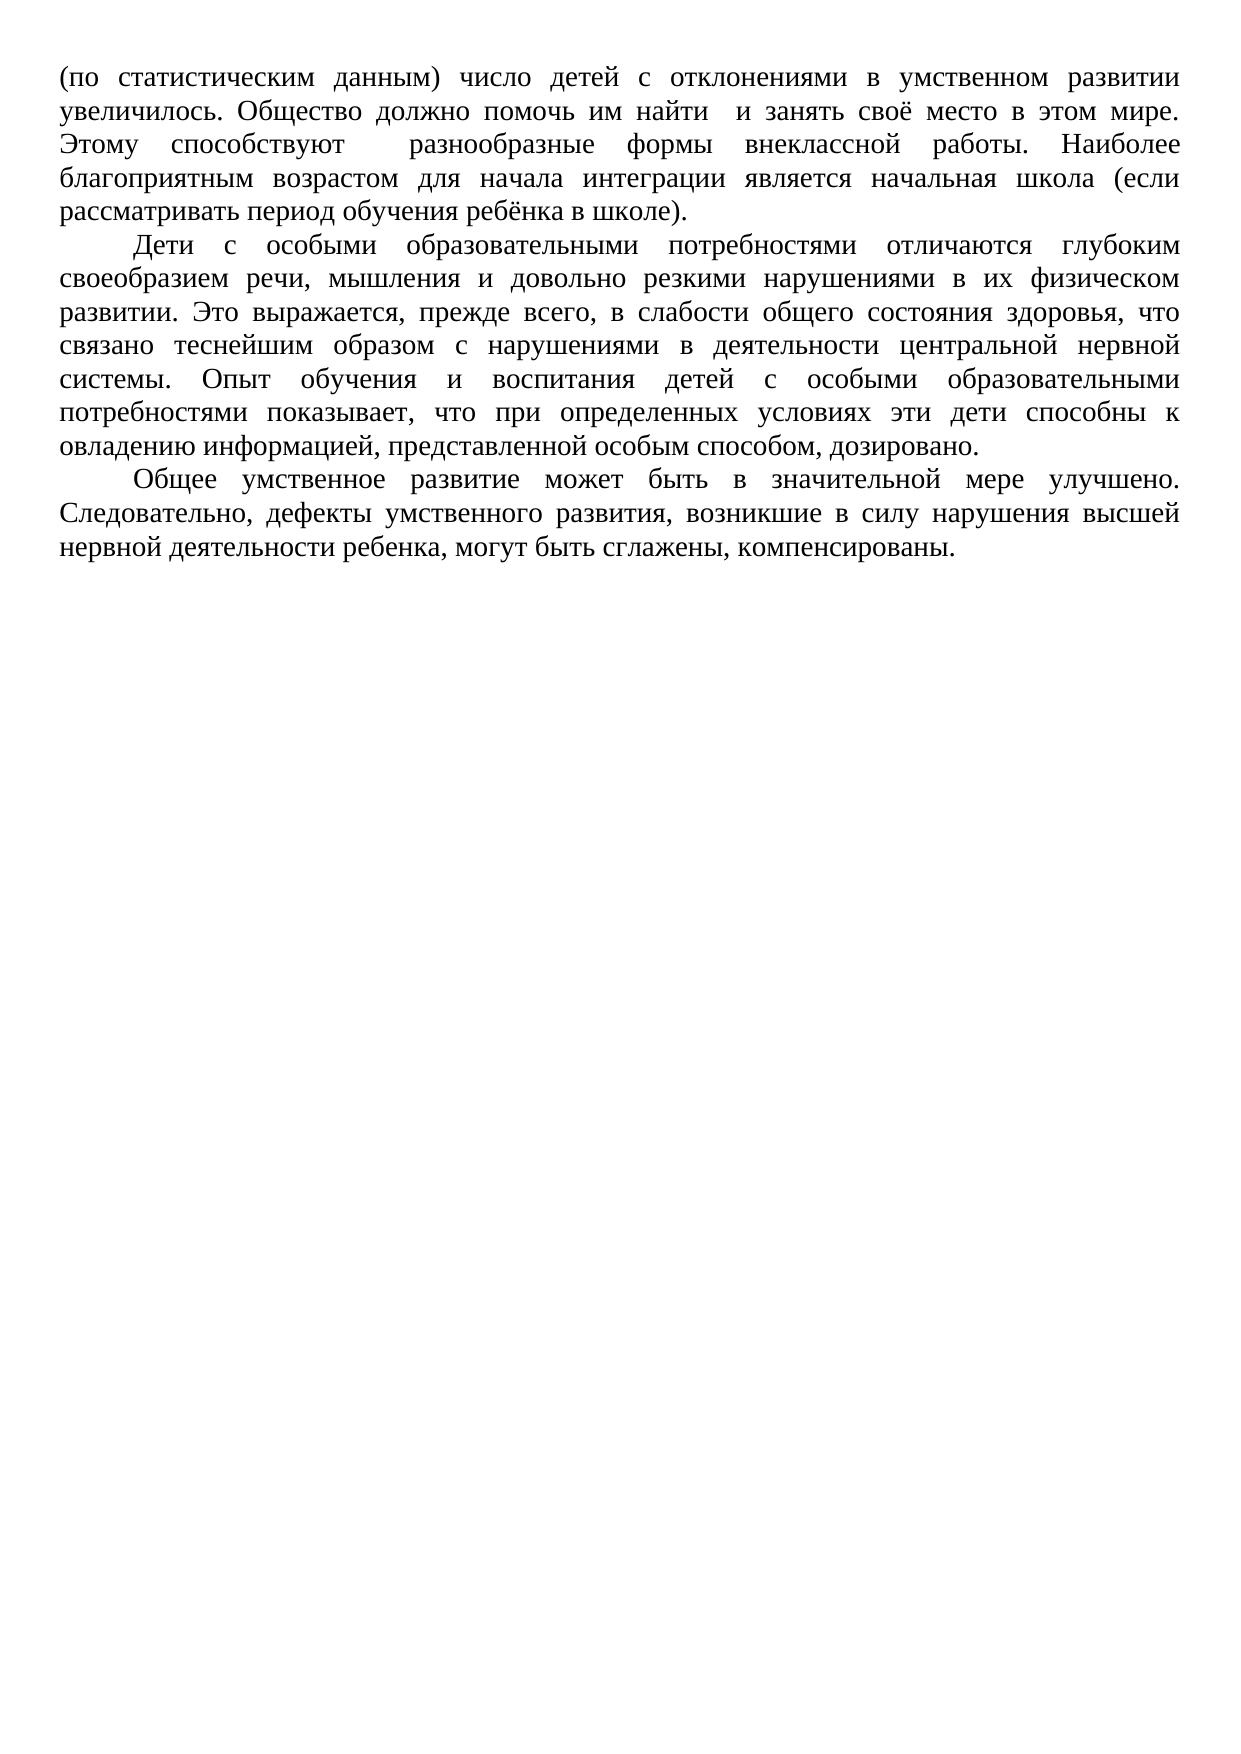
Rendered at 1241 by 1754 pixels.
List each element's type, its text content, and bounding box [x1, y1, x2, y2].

text Дети с особыми образовательными потребностями отличаются глубоким своеобразием речи, мышления и довольно резкими нарушениями в их физическом развитии. Это выражается, прежде всего, в слабости общего состояния здоровья, что связано теснейшим образом с нарушениями в деятельности центральной нервной системы. Опыт обучения и воспитания детей с особыми образовательными потребностями показывает, что при определенных условиях эти дети способны к овладению информацией, представленной особым способом, дозировано. [59, 227, 1181, 462]
text Общее умственное развитие может быть в значительной мере улучшено. Следовательно, дефекты умственного развития, возникшие в силу нарушения высшей нервной деятельности ребенка, могут быть сглажены, компенсированы. [59, 462, 1181, 562]
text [59, 59, 1181, 227]
